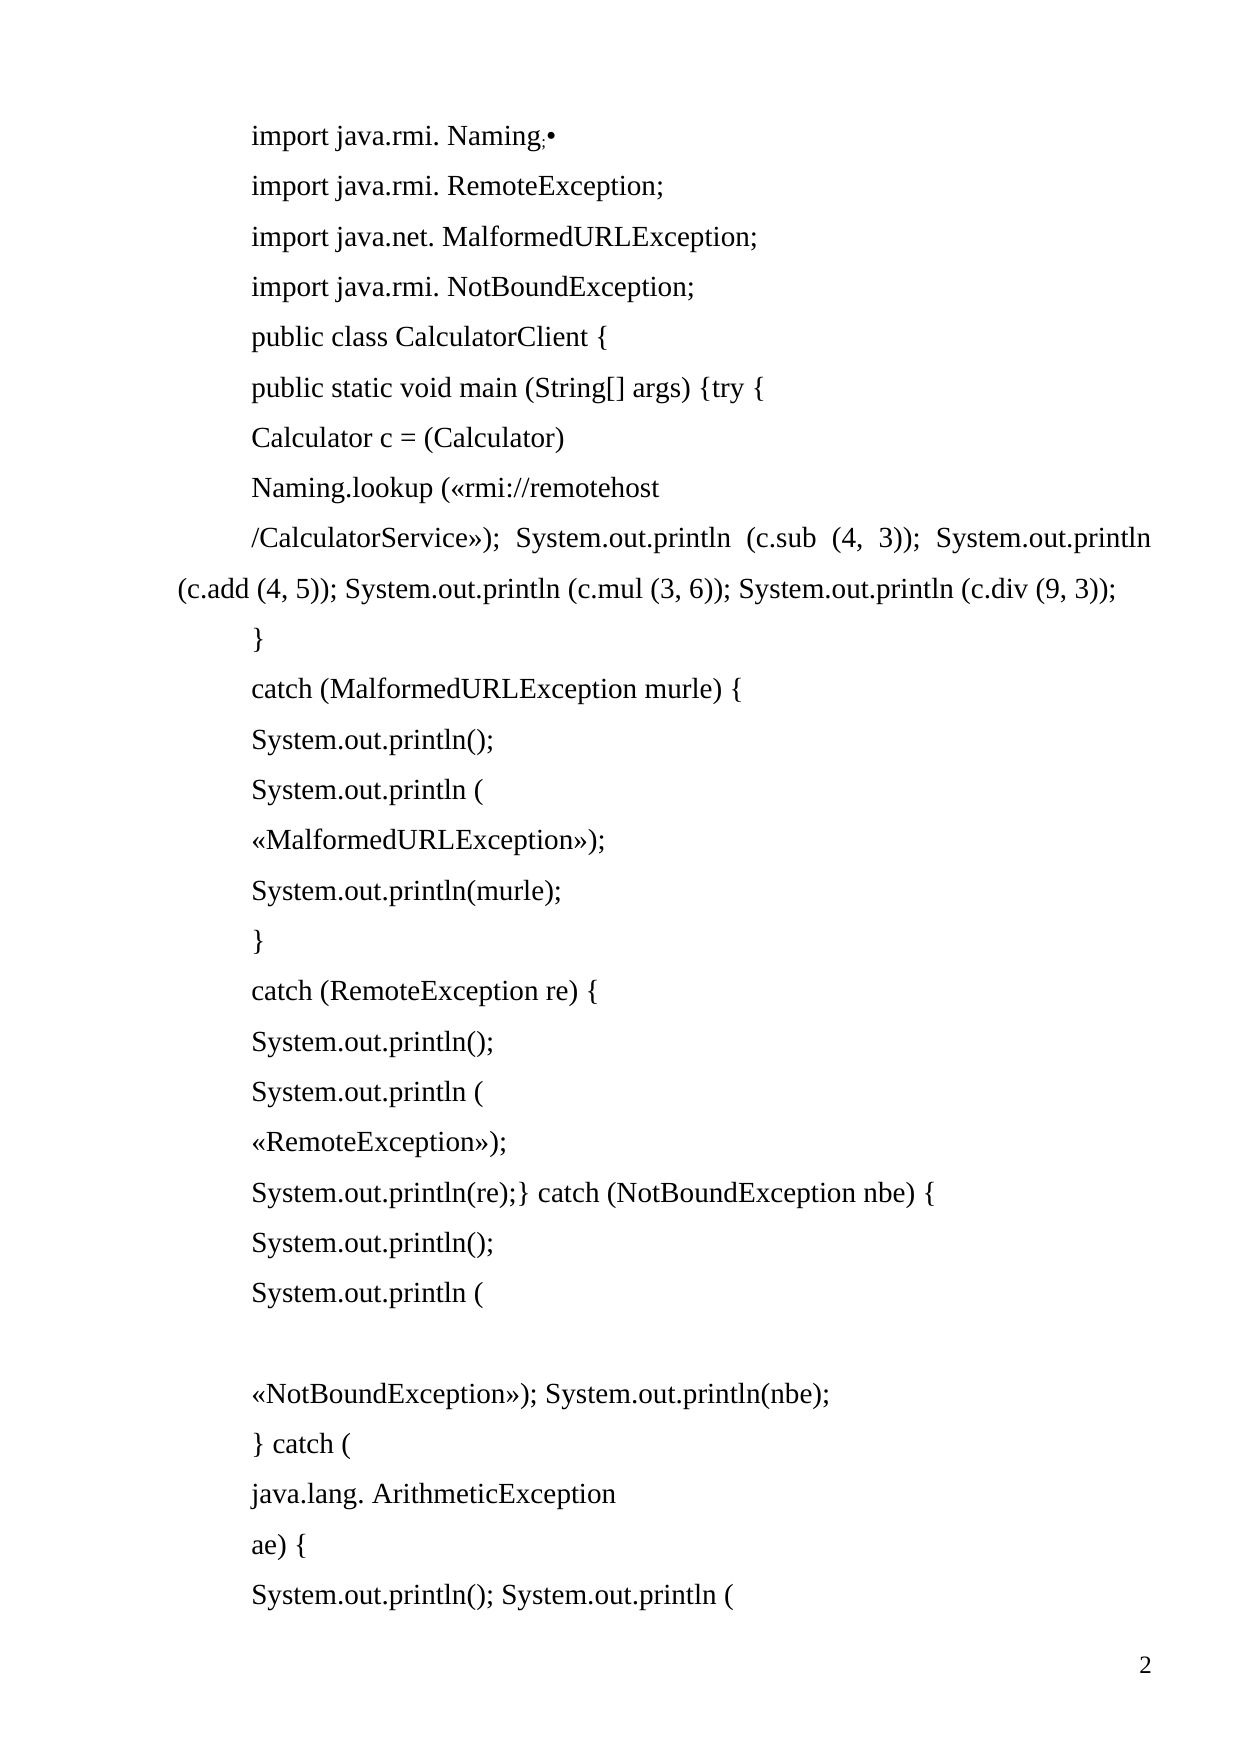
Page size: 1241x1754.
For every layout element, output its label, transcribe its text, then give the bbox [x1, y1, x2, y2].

text java.lang. ArithmeticException [177, 1477, 1152, 1510]
text } catch ( [177, 1426, 1152, 1460]
text import java.rmi. RemoteException; [177, 168, 1152, 202]
text /CalculatorService»); System.out.println (c.sub (4, 3)); System.out.println (c.add (4, 5)); System.out.println (c.mul (3, 6)); System.out.println (c.div (9, 3)); [177, 521, 1152, 604]
text import java.net. MalformedURLException; [177, 219, 1152, 252]
text System.out.println(); [177, 722, 1152, 755]
text «MalformedURLException»); [177, 822, 1152, 856]
text Naming.lookup («rmi://remotehost [177, 470, 1152, 504]
text } [177, 923, 1152, 957]
text System.out.println ( [177, 1275, 1152, 1309]
text catch (RemoteException re) { [177, 973, 1152, 1007]
text System.out.println(re);} catch (NotBoundException nbe) { [177, 1175, 1152, 1208]
text ae) { [177, 1527, 1152, 1560]
text System.out.println(); [177, 1225, 1152, 1258]
text } [177, 621, 1152, 655]
text System.out.println(murle); [177, 873, 1152, 906]
text System.out.println(); [177, 1024, 1152, 1057]
text public class CalculatorClient { [177, 319, 1152, 353]
text import java.rmi. NotBoundException; [177, 269, 1152, 303]
text System.out.println ( [177, 772, 1152, 806]
text Calculator c = (Calculator) [177, 420, 1152, 453]
text «NotBoundException»); System.out.println(nbe); [177, 1376, 1152, 1409]
text catch (MalformedURLException murle) { [177, 672, 1152, 705]
text import java.rmi. Naming;• [177, 118, 1152, 152]
text System.out.println(); System.out.println ( [177, 1577, 1152, 1611]
text public static void main (String[] args) {try { [177, 370, 1152, 403]
text System.out.println ( [177, 1074, 1152, 1108]
text «RemoteException»); [177, 1124, 1152, 1158]
